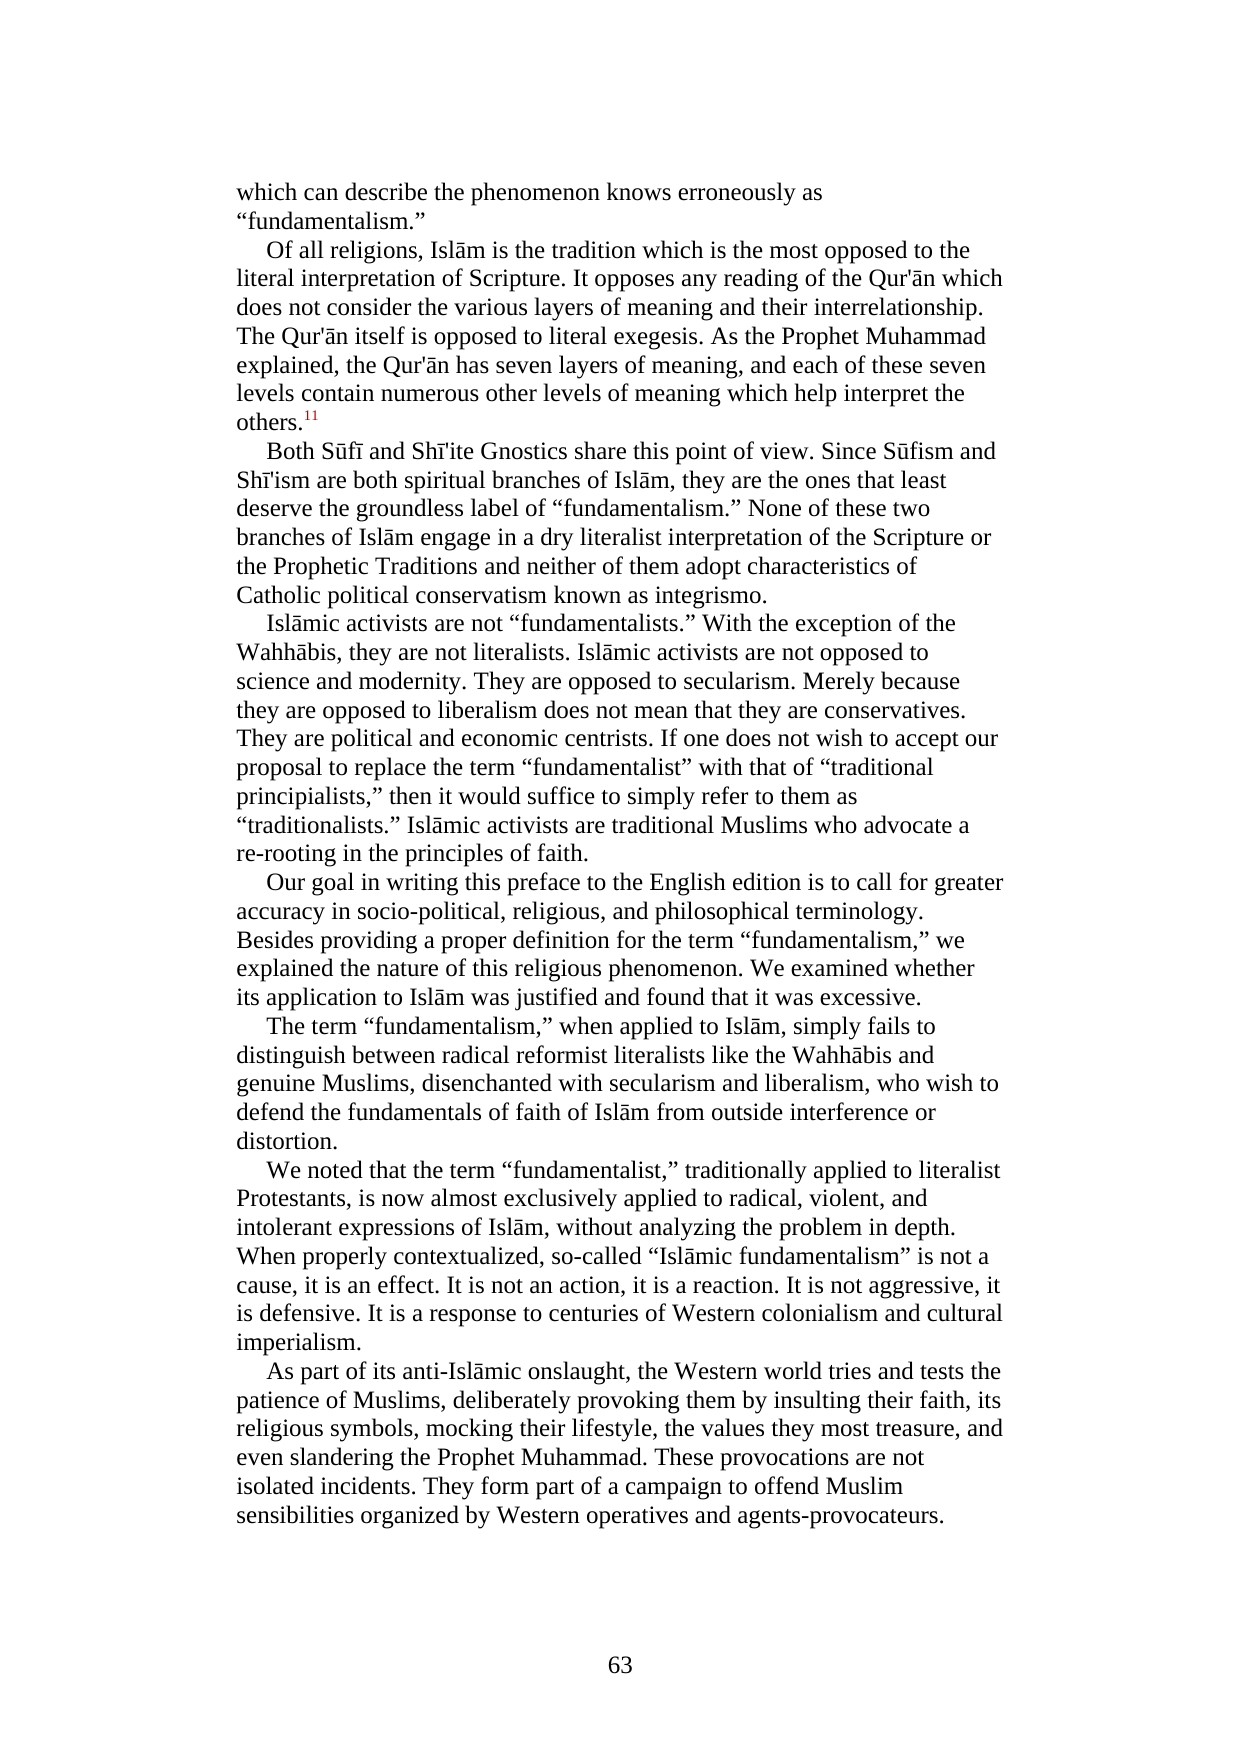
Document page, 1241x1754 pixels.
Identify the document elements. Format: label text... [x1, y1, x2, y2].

text Islāmic activists are not “fundamentalists.” With the exception of the Wahhābis, they are not literalists. Islāmic activists are not opposed to science and modernity. They are opposed to secularism. Merely because they are opposed to liberalism does not mean that they are conservatives. They are political and economic centrists. If one does not wish to accept our proposal to replace the term “fundamentalist” with that of “traditional principialists,” then it would suffice to simply refer to them as “traditionalists.” Islāmic activists are traditional Muslims who advocate a re-rooting in the principles of faith. [236, 608, 1004, 867]
text We noted that the term “fundamentalist,” traditionally applied to literalist Protestants, is now almost exclusively applied to radical, violent, and intolerant expressions of Islām, without analyzing the problem in depth. When properly contextualized, so-called “Islāmic fundamentalism” is not a cause, it is an effect. It is not an action, it is a reaction. It is not aggressive, it is defensive. It is a response to centuries of Western colonialism and cultural imperialism. [236, 1155, 1004, 1356]
text Of all religions, Islām is the tradition which is the most opposed to the literal interpretation of Scripture. It opposes any reading of the Qur'ān which does not consider the various layers of meaning and their interrelationship. The Qur'ān itself is opposed to literal exegesis. As the Prophet Muhammad explained, the Qur'ān has seven layers of meaning, and each of these seven levels contain numerous other levels of meaning which help interpret the others.11 [236, 235, 1004, 436]
text The term “fundamentalism,” when applied to Islām, simply fails to distinguish between radical reformist literalists like the Wahhābis and genuine Muslims, disenchanted with secularism and liberalism, who wish to defend the fundamentals of faith of Islām from outside interference or distortion. [236, 1011, 1004, 1155]
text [236, 177, 1004, 235]
text Our goal in writing this preface to the English edition is to call for greater accuracy in socio-political, religious, and philosophical terminology. Besides providing a proper definition for the term “fundamentalism,” we explained the nature of this religious phenomenon. We examined whether its application to Islām was justified and found that it was excessive. [236, 867, 1004, 1011]
text Both Sūfī and Shī'ite Gnostics share this point of view. Since Sūfism and Shī'ism are both spiritual branches of Islām, they are the ones that least deserve the groundless label of “fundamentalism.” None of these two branches of Islām engage in a dry literalist interpretation of the Scripture or the Prophetic Traditions and neither of them adopt characteristics of Catholic political conservatism known as integrismo. [236, 436, 1004, 608]
text As part of its anti-Islāmic onslaught, the Western world tries and tests the patience of Muslims, deliberately provoking them by insulting their faith, its religious symbols, mocking their lifestyle, the values they most treasure, and even slandering the Prophet Muhammad. These provocations are not isolated incidents. They form part of a campaign to offend Muslim sensibilities organized by Western operatives and agents-provocateurs. [236, 1356, 1004, 1528]
